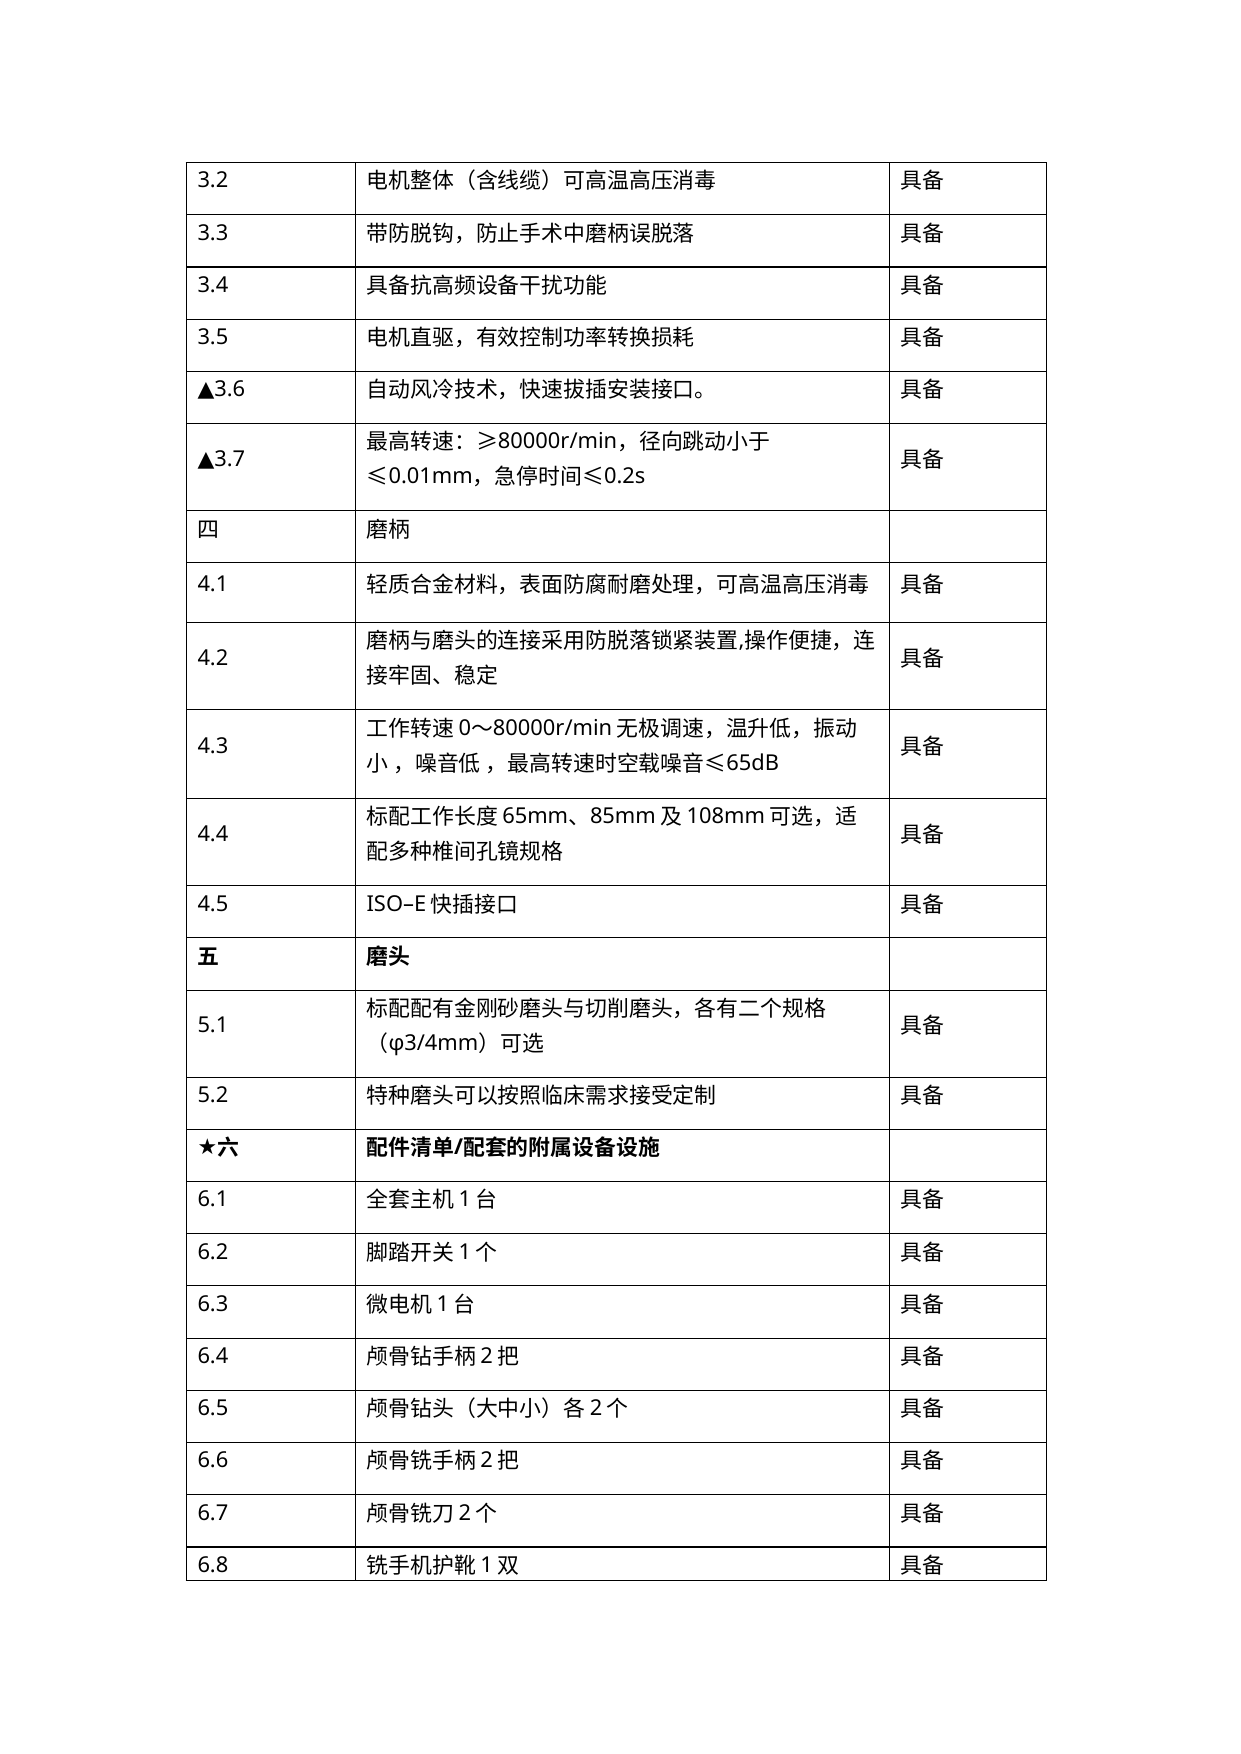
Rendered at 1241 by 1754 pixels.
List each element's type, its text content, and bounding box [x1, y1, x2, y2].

table_cell 6.8 [187, 1548, 355, 1580]
table_cell 具备 [890, 1339, 1046, 1390]
table_cell 具备 [890, 886, 1046, 937]
table_cell [890, 1130, 1046, 1181]
table_cell 具备 [890, 268, 1046, 318]
table_cell 标配工作长度65mm、85mm及108mm可选，适配多种椎间孔镜规格 [356, 799, 889, 885]
table_cell 具备 [890, 710, 1046, 798]
table_cell 具备 [890, 424, 1046, 510]
table_cell ▲3.7 [187, 424, 355, 510]
table_cell 具备 [890, 215, 1046, 266]
table_cell 具备 [890, 372, 1046, 423]
table_cell 颅骨钻手柄2把 [356, 1339, 889, 1390]
table_cell 6.6 [187, 1443, 355, 1494]
table_cell 颅骨铣手柄2把 [356, 1443, 889, 1494]
table_cell 5.1 [187, 991, 355, 1077]
table_cell 配件清单/配套的附属设备设施 [356, 1130, 889, 1181]
table_cell 带防脱钩，防止手术中磨柄误脱落 [356, 215, 889, 266]
table_cell 颅骨钻头（大中小）各2个 [356, 1391, 889, 1442]
table_cell 具备 [890, 1548, 1046, 1580]
table_cell 6.4 [187, 1339, 355, 1390]
table_cell 6.5 [187, 1391, 355, 1442]
table_cell [890, 511, 1046, 562]
table_cell 4.5 [187, 886, 355, 937]
table_cell ★六 [187, 1130, 355, 1181]
table_cell 具备 [890, 163, 1046, 214]
table_cell 具备 [890, 563, 1046, 622]
table_cell 标配配有金刚砂磨头与切削磨头，各有二个规格（φ3/4mm）可选 [356, 991, 889, 1077]
table_cell 3.3 [187, 215, 355, 266]
table_cell 最高转速：≥80000r/min，径向跳动小于≤0.01mm，急停时间≤0.2s [356, 424, 889, 510]
table_cell 具备抗高频设备干扰功能 [356, 268, 889, 318]
table_cell 3.4 [187, 268, 355, 318]
table_cell 具备 [890, 1443, 1046, 1494]
table_cell 具备 [890, 1078, 1046, 1129]
table_cell 轻质合金材料，表面防腐耐磨处理，可高温高压消毒 [356, 563, 889, 622]
table_cell [890, 938, 1046, 989]
table_cell 电机直驱，有效控制功率转换损耗 [356, 320, 889, 371]
table_cell 具备 [890, 623, 1046, 709]
table_cell ISO–E快插接口 [356, 886, 889, 937]
table_cell 具备 [890, 991, 1046, 1077]
table_cell 6.3 [187, 1286, 355, 1338]
table_cell 工作转速0～80000r/min无极调速，温升低，振动小 ，噪音低 ，最高转速时空载噪音≤65dB [356, 710, 889, 798]
table_cell ▲3.6 [187, 372, 355, 423]
table_cell 具备 [890, 1234, 1046, 1285]
table_cell 4.2 [187, 623, 355, 709]
table_cell 具备 [890, 320, 1046, 371]
table_cell 微电机1台 [356, 1286, 889, 1338]
table_cell 4.1 [187, 563, 355, 622]
table_cell 铣手机护靴1双 [356, 1548, 889, 1580]
table_cell 脚踏开关1个 [356, 1234, 889, 1285]
table_cell 特种磨头可以按照临床需求接受定制 [356, 1078, 889, 1129]
table_cell 四 [187, 511, 355, 562]
table_cell 4.4 [187, 799, 355, 885]
table_cell 具备 [890, 1286, 1046, 1338]
table_cell 3.5 [187, 320, 355, 371]
table_cell 具备 [890, 1495, 1046, 1546]
table_cell 6.7 [187, 1495, 355, 1546]
table_cell 具备 [890, 1391, 1046, 1442]
table_cell 电机整体（含线缆）可高温高压消毒 [356, 163, 889, 214]
table_cell 6.1 [187, 1182, 355, 1233]
table_cell 五 [187, 938, 355, 989]
table_cell 4.3 [187, 710, 355, 798]
table_cell 全套主机1台 [356, 1182, 889, 1233]
table_cell 磨头 [356, 938, 889, 989]
table_cell 5.2 [187, 1078, 355, 1129]
table_cell 自动风冷技术，快速拔插安装接口。 [356, 372, 889, 423]
table_cell 3.2 [187, 163, 355, 214]
table_cell 磨柄与磨头的连接采用防脱落锁紧装置,操作便捷，连接牢固、稳定 [356, 623, 889, 709]
table_cell 6.2 [187, 1234, 355, 1285]
table_cell 磨柄 [356, 511, 889, 562]
table_cell 颅骨铣刀2个 [356, 1495, 889, 1546]
table_cell 具备 [890, 1182, 1046, 1233]
table_cell 具备 [890, 799, 1046, 885]
